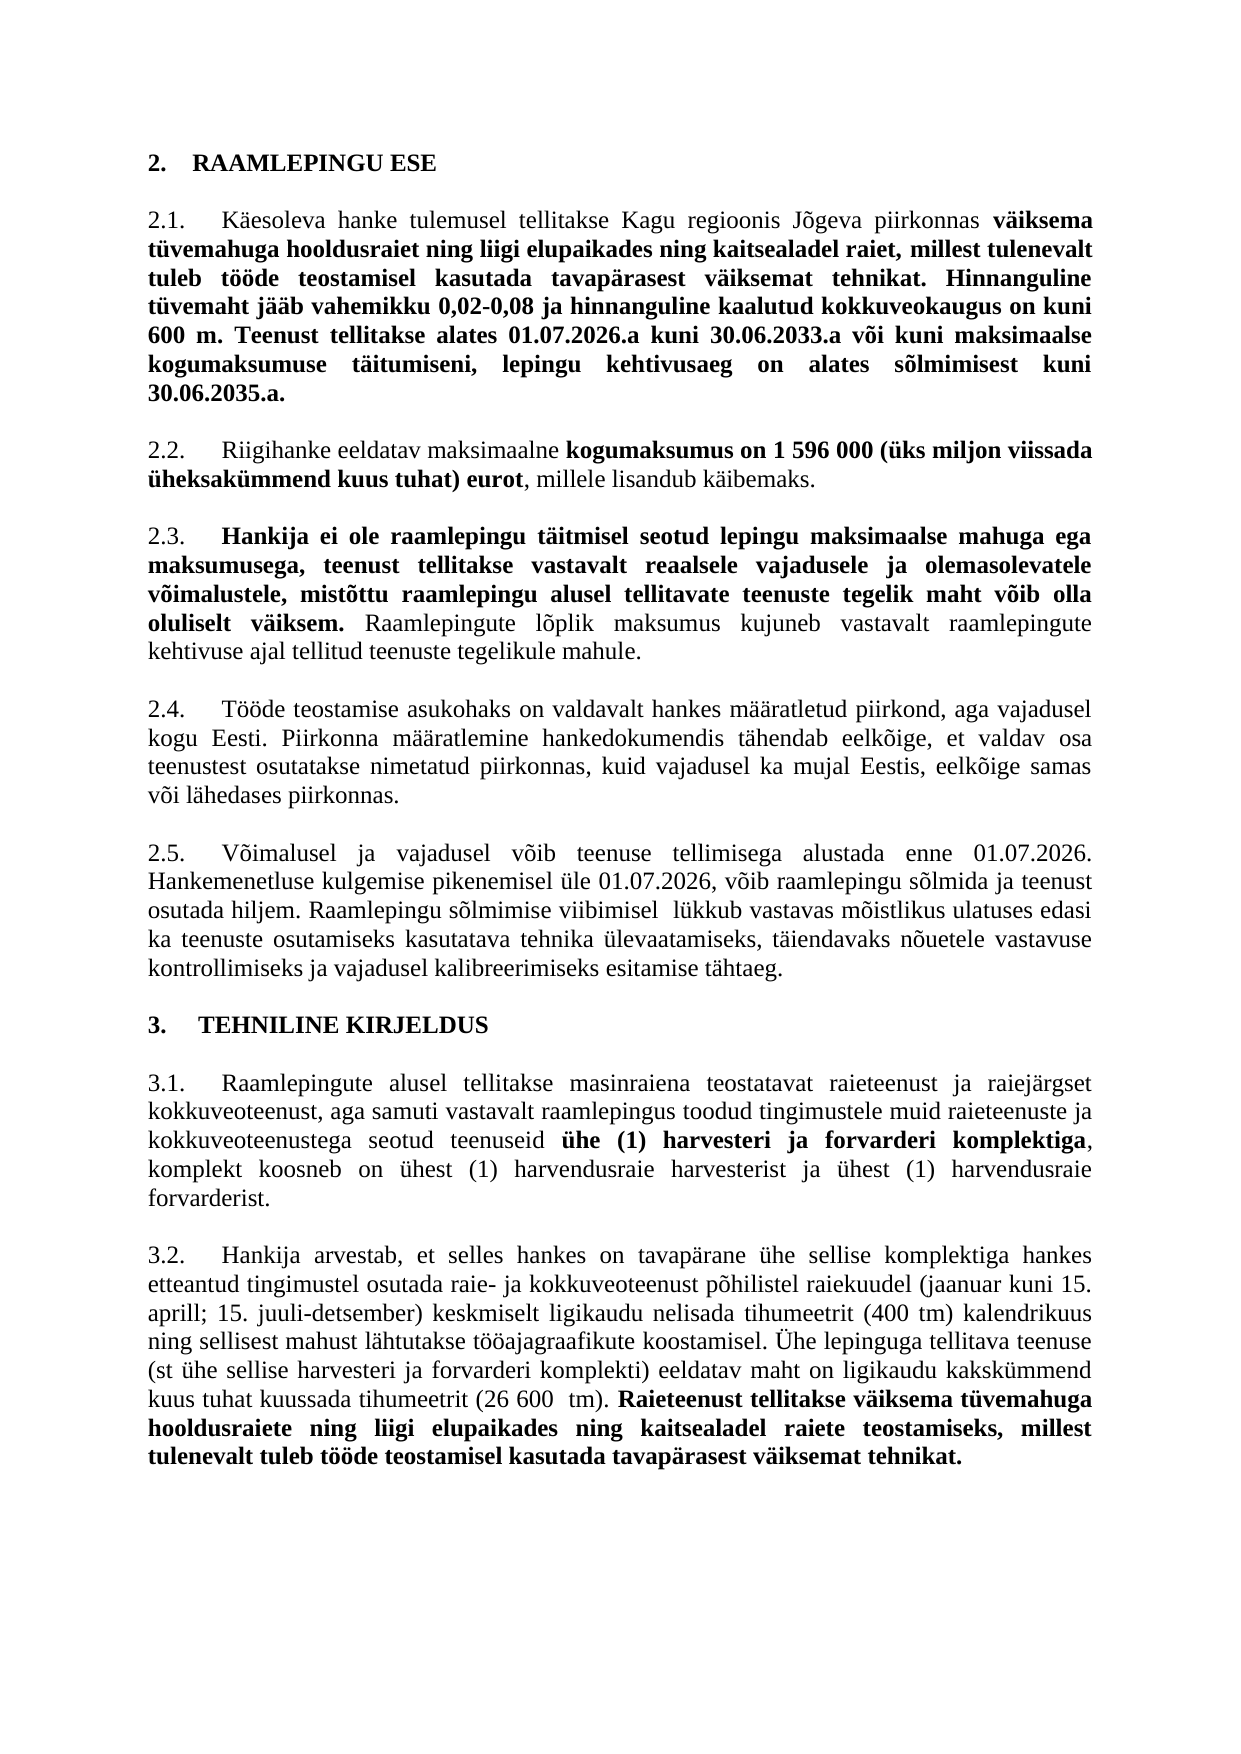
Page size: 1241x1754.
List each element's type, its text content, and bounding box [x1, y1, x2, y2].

list Tööde teostamise asukohaks on valdavalt hankes määratletud piirkond, aga vajadusel kogu Eesti. Piirkonna määratlemine hankedokumendis tähendab eelkõige, et valdav osa teenustest osutatakse nimetatud piirkonnas, kuid vajadusel ka mujal Eestis, eelkõige samas või lähedases piirkonnas. [148, 694, 1093, 809]
list RAAMLEPINGU ESE [148, 148, 1093, 176]
list Hankija ei ole raamlepingu täitmisel seotud lepingu maksimaalse mahuga ega maksumusega, teenust tellitakse vastavalt reaalsele vajadusele ja olemasolevatele võimalustele, mistõttu raamlepingu alusel tellitavate teenuste tegelik maht võib olla oluliselt väiksem. Raamlepingute lõplik maksumus kujuneb vastavalt raamlepingute kehtivuse ajal tellitud teenuste tegelikule mahule. [148, 521, 1093, 665]
list Hankija arvestab, et selles hankes on tavapärane ühe sellise komplektiga hankes etteantud tingimustel osutada raie- ja kokkuveoteenust põhilistel raiekuudel (jaanuar kuni 15. aprill; 15. juuli-detsember) keskmiselt ligikaudu nelisada tihumeetrit (400 tm) kalendrikuus ning sellisest mahust lähtutakse tööajagraafikute koostamisel. Ühe lepinguga tellitava teenuse (st ühe sellise harvesteri ja forvarderi komplekti) eeldatav maht on ligikaudu kakskümmend kuus tuhat kuussada tihumeetrit (26 600 tm). Raieteenust tellitakse väiksema tüvemahuga hooldusraiete ning liigi elupaikades ning kaitsealadel raiete teostamiseks, millest tulenevalt tuleb tööde teostamisel kasutada tavapärasest väiksemat tehnikat. [148, 1240, 1093, 1470]
list TEHNILINE KIRJELDUS [148, 1010, 1093, 1039]
list Käesoleva hanke tulemusel tellitakse Kagu regioonis Jõgeva piirkonnas väiksema tüvemahuga hooldusraiet ning liigi elupaikades ning kaitsealadel raiet, millest tulenevalt tuleb tööde teostamisel kasutada tavapärasest väiksemat tehnikat. Hinnanguline tüvemaht jääb vahemikku 0,02-0,08 ja hinnanguline kaalutud kokkuveokaugus on kuni 600 m. Teenust tellitakse alates 01.07.2026.a kuni 30.06.2033.a või kuni maksimaalse kogumaksumuse täitumiseni, lepingu kehtivusaeg on alates sõlmimisest kuni 30.06.2035.a. [148, 205, 1093, 406]
list Võimalusel ja vajadusel võib teenuse tellimisega alustada enne 01.07.2026. Hankemenetluse kulgemise pikenemisel üle 01.07.2026, võib raamlepingu sõlmida ja teenust osutada hiljem. Raamlepingu sõlmimise viibimisel lükkub vastavas mõistlikus ulatuses edasi ka teenuste osutamiseks kasutatava tehnika ülevaatamiseks, täiendavaks nõuetele vastavuse kontrollimiseks ja vajadusel kalibreerimiseks esitamise tähtaeg. [148, 838, 1093, 981]
list Riigihanke eeldatav maksimaalne kogumaksumus on 1 596 000 (üks miljon viissada üheksakümmend kuus tuhat) eurot, millele lisandub käibemaks. [148, 435, 1093, 493]
list Raamlepingute alusel tellitakse masinraiena teostatavat raieteenust ja raiejärgset kokkuveoteenust, aga samuti vastavalt raamlepingus toodud tingimustele muid raieteenuste ja kokkuveoteenustega seotud teenuseid ühe (1) harvesteri ja forvarderi komplektiga, komplekt koosneb on ühest (1) harvendusraie harvesterist ja ühest (1) harvendusraie forvarderist. [148, 1068, 1093, 1211]
